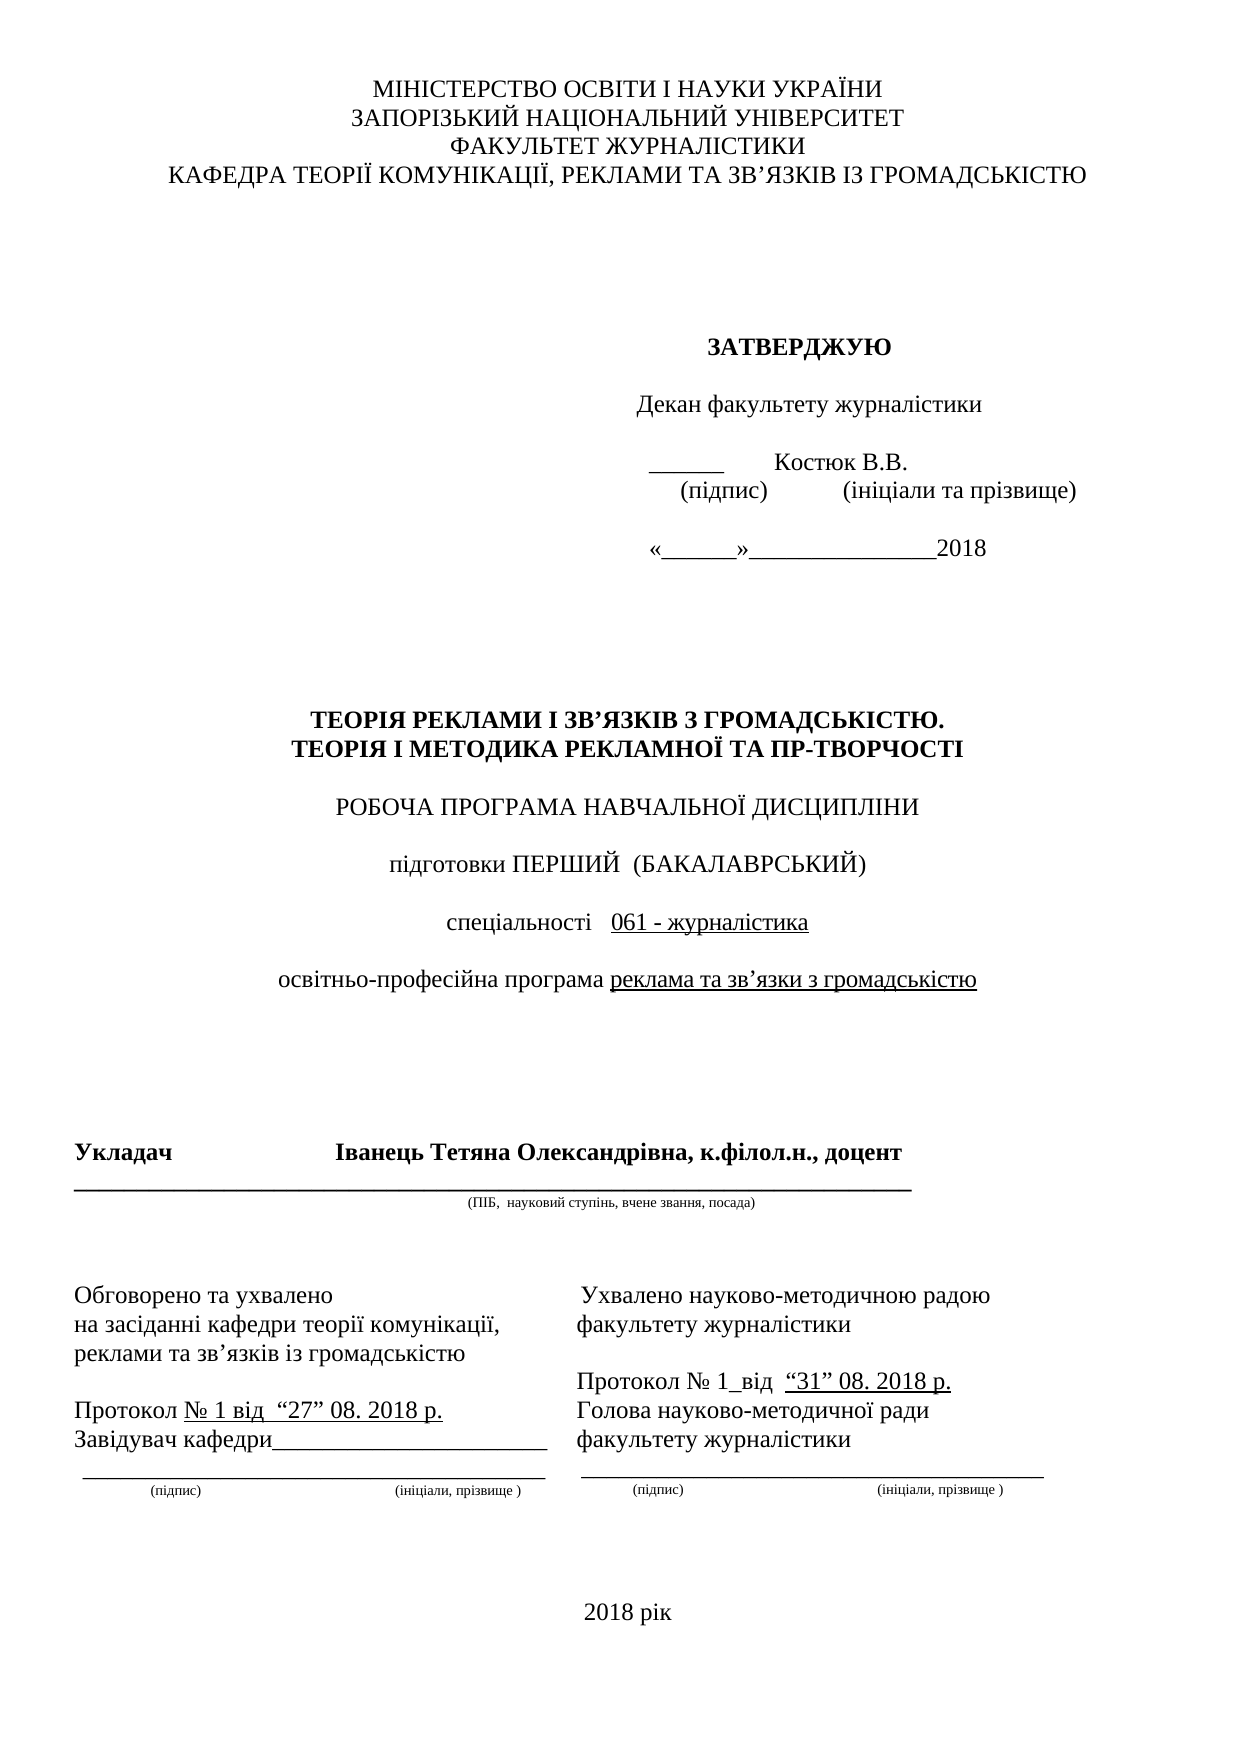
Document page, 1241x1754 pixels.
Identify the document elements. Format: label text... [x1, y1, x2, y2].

text МІНІСТЕРСТВО ОСВІТИ І НАУКИ УКРАЇНИ [74, 74, 1181, 103]
text Кафедра ТЕОРІЇ КОМУНІКАЦІЇ, РЕКЛАМИ ТА ЗВ’ЯЗКІВ ІЗ ГРОМАДСЬКІСТЮ [74, 160, 1181, 189]
text РОБОЧА ПРОГРАМА НАВЧАЛЬНОЇ ДИСЦИПЛІНИ [74, 792, 1181, 821]
table_header Ухвалено науково-методичною радою факультету журналістики Протокол № 1_від “31” 08. 2018 р. Голова науково-методичної ради факультету журналістики _____________________________________ (підпис) (ініціали, прізвище ) [565, 1281, 1059, 1511]
text 2018 рік [74, 1597, 1181, 1626]
text Декан факультету журналістики [636, 389, 1181, 418]
text ______ Костюк В.В. [636, 447, 1181, 476]
text Укладач Іванець Тетяна Олександрівна, к.філол.н., доцент ___________________________________________________________________ [74, 1137, 1181, 1194]
text «______»_______________2018 [74, 533, 1181, 562]
text ТЕОРІЯ РЕКЛАМИ І ЗВ’ЯЗКІВ З ГРОМАДСЬКІСТЮ. [74, 706, 1181, 734]
text ЗАТВЕРДЖУЮ [74, 332, 1181, 361]
text підготовки першИЙ (бакалавРСЬКИЙ) [74, 849, 1181, 878]
text ЗАПОРІЗЬКИЙ НАЦІОНАЛЬНИЙ УНІВЕРСИТЕТ [74, 103, 1181, 131]
text спеціальності 061 - журналістика [74, 907, 1181, 936]
text ТЕОРІЯ І МЕТОДИКА РЕКЛАМНОЇ ТА ПР-ТВОРЧОСТІ [74, 734, 1181, 763]
table_header Обговорено та ухвалено на засіданні кафедри теорії комунікації, реклами та зв’язків із громадськістю Протокол № 1 від “27” 08. 2018 р. Завідувач кафедри______________________ _____________________________________ (підпис) (ініціали, прізвище ) [63, 1281, 565, 1511]
text освітньо-професійна програма реклама та зв’язки з громадськістю [74, 964, 1181, 993]
text Факультет ЖУРНАЛІСТИКИ [74, 131, 1181, 160]
text (ПІБ, науковий ступінь, вчене звання, посада) [74, 1194, 1181, 1223]
text (підпис) (ініціали та прізвище) [636, 476, 1181, 504]
